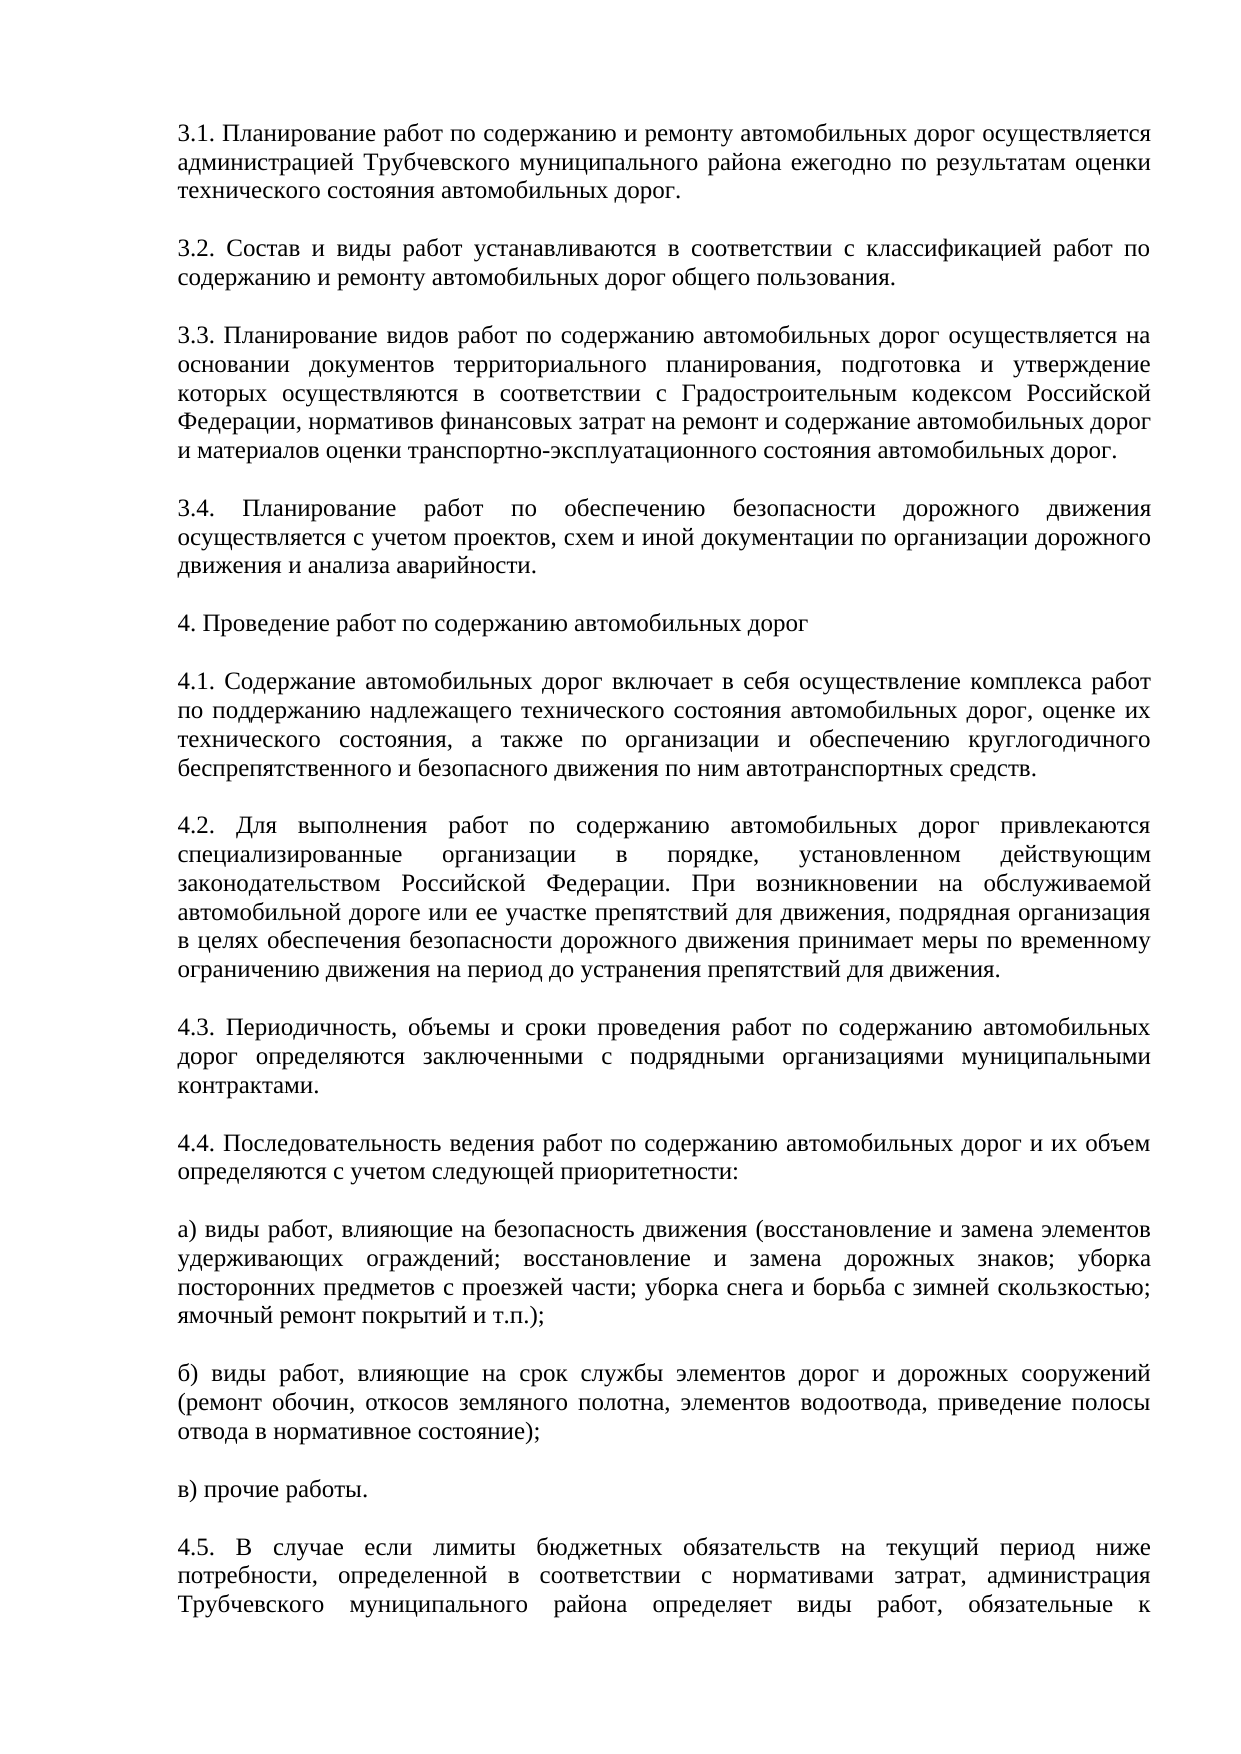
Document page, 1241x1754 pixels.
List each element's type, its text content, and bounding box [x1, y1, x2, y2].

text 3.3. Планирование видов работ по содержанию автомобильных дорог осуществляется на основании документов территориального планирования, подготовка и утверждение которых осуществляются в соответствии с Градостроительным кодексом Российской Федерации, нормативов финансовых затрат на ремонт и содержание автомобильных дорог и материалов оценки транспортно-эксплуатационного состояния автомобильных дорог. [177, 320, 1152, 464]
text в) прочие работы. [177, 1474, 1152, 1503]
text 4.2. Для выполнения работ по содержанию автомобильных дорог привлекаются специализированные организации в порядке, установленном действующим законодательством Российской Федерации. При возникновении на обслуживаемой автомобильной дороге или ее участке препятствий для движения, подрядная организация в целях обеспечения безопасности дорожного движения принимает меры по временному ограничению движения на период до устранения препятствий для движения. [177, 811, 1152, 983]
text 3.2. Состав и виды работ устанавливаются в соответствии с классификацией работ по содержанию и ремонту автомобильных дорог общего пользования. [177, 233, 1152, 291]
text 3.1. Планирование работ по содержанию и ремонту автомобильных дорог осуществляется администрацией Трубчевского муниципального района ежегодно по результатам оценки технического состояния автомобильных дорог. [177, 118, 1152, 204]
text 3.4. Планирование работ по обеспечению безопасности дорожного движения осуществляется с учетом проектов, схем и иной документации по организации дорожного движения и анализа аварийности. [177, 493, 1152, 579]
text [177, 1532, 1152, 1618]
text б) виды работ, влияющие на срок службы элементов дорог и дорожных сооружений (ремонт обочин, откосов земляного полотна, элементов водоотвода, приведение полосы отвода в нормативное состояние); [177, 1358, 1152, 1445]
text а) виды работ, влияющие на безопасность движения (восстановление и замена элементов удерживающих ограждений; восстановление и замена дорожных знаков; уборка посторонних предметов с проезжей части; уборка снега и борьба с зимней скользкостью; ямочный ремонт покрытий и т.п.); [177, 1214, 1152, 1329]
text 4.4. Последовательность ведения работ по содержанию автомобильных дорог и их объем определяются с учетом следующей приоритетности: [177, 1128, 1152, 1185]
text 4.3. Периодичность, объемы и сроки проведения работ по содержанию автомобильных дорог определяются заключенными с подрядными организациями муниципальными контрактами. [177, 1012, 1152, 1098]
text 4.1. Содержание автомобильных дорог включает в себя осуществление комплекса работ по поддержанию надлежащего технического состояния автомобильных дорог, оценке их технического состояния, а также по организации и обеспечению круглогодичного беспрепятственного и безопасного движения по ним автотранспортных средств. [177, 666, 1152, 781]
text 4. Проведение работ по содержанию автомобильных дорог [177, 608, 1152, 637]
